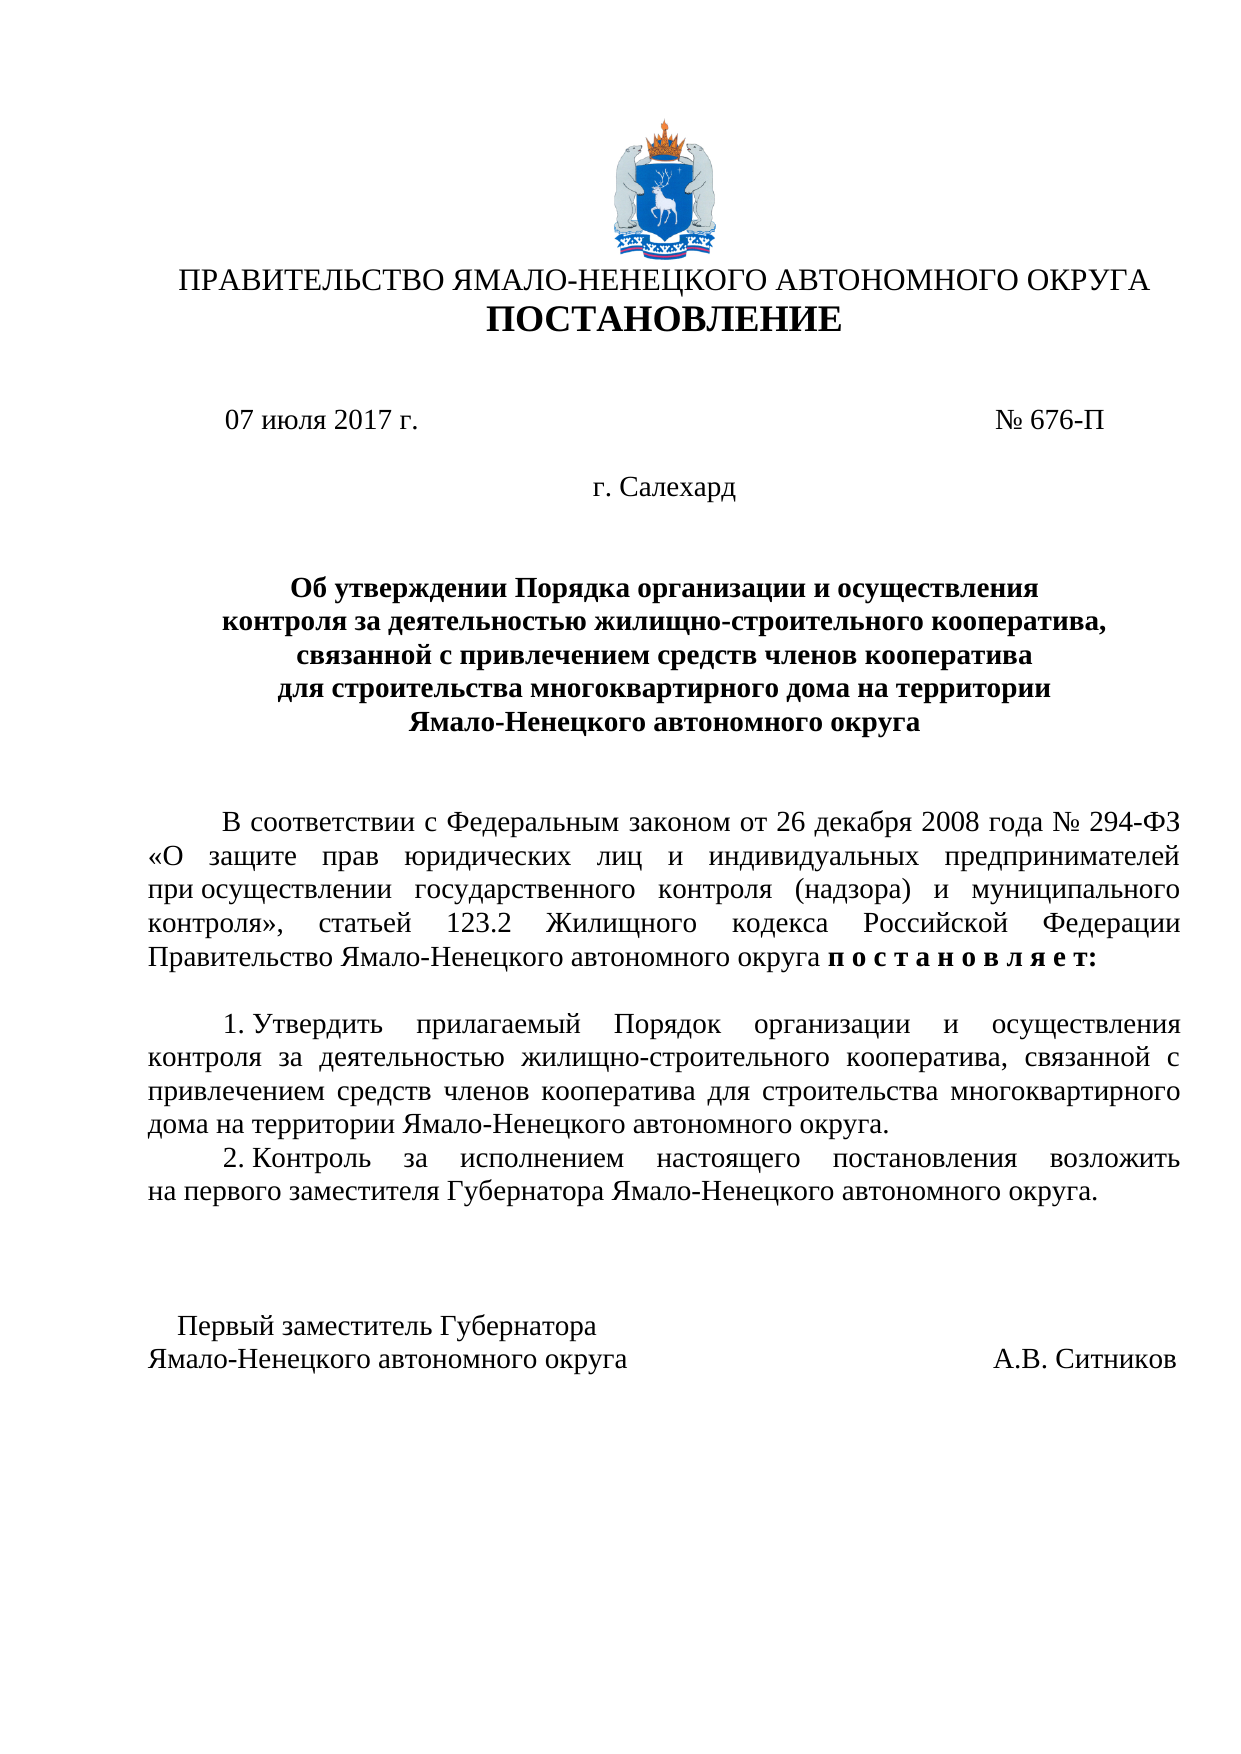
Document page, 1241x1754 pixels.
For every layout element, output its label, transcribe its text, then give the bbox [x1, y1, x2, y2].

text Ямало-Ненецкого автономного округа А.В. Ситников [148, 1341, 1181, 1375]
text 1. Утвердить прилагаемый Порядок организации и осуществления контроля за деятельностью жилищно-строительного кооператива, связанной с привлечением средств членов кооператива для строительства многоквартирного дома на территории Ямало-Ненецкого автономного округа. [148, 1006, 1181, 1140]
text связанной с привлечением средств членов кооператива [148, 637, 1181, 670]
text 07 июля 2017 г. № 676-П [148, 402, 1181, 436]
text ПОСТАНОВЛЕНИЕ [148, 297, 1181, 340]
text ПРАВИТЕЛЬСТВО ЯМАЛО-НЕНЕЦКОГО АВТОНОМНОГО ОКРУГА [148, 261, 1181, 297]
text для строительства многоквартирного дома на территории [148, 670, 1181, 704]
picture [610, 118, 719, 261]
text Об утверждении Порядка организации и осуществления [148, 570, 1181, 603]
text контроля за деятельностью жилищно-строительного кооператива, [148, 603, 1181, 637]
text Ямало-Ненецкого автономного округа [148, 704, 1181, 737]
text В соответствии с Федеральным законом от 26 декабря 2008 года № 294-ФЗ «О защите прав юридических лиц и индивидуальных предпринимателей при осуществлении государственного контроля (надзора) и муниципального контроля», статьей 123.2 Жилищного кодекса Российской Федерации Правительство Ямало-Ненецкого автономного округа п о с т а н о в л я е т: [148, 804, 1181, 972]
text 2. Контроль за исполнением настоящего постановления возложить на первого заместителя Губернатора Ямало-Ненецкого автономного округа. [148, 1140, 1181, 1207]
text г. Салехард [148, 469, 1181, 503]
text Первый заместитель Губернатора [148, 1308, 1181, 1341]
